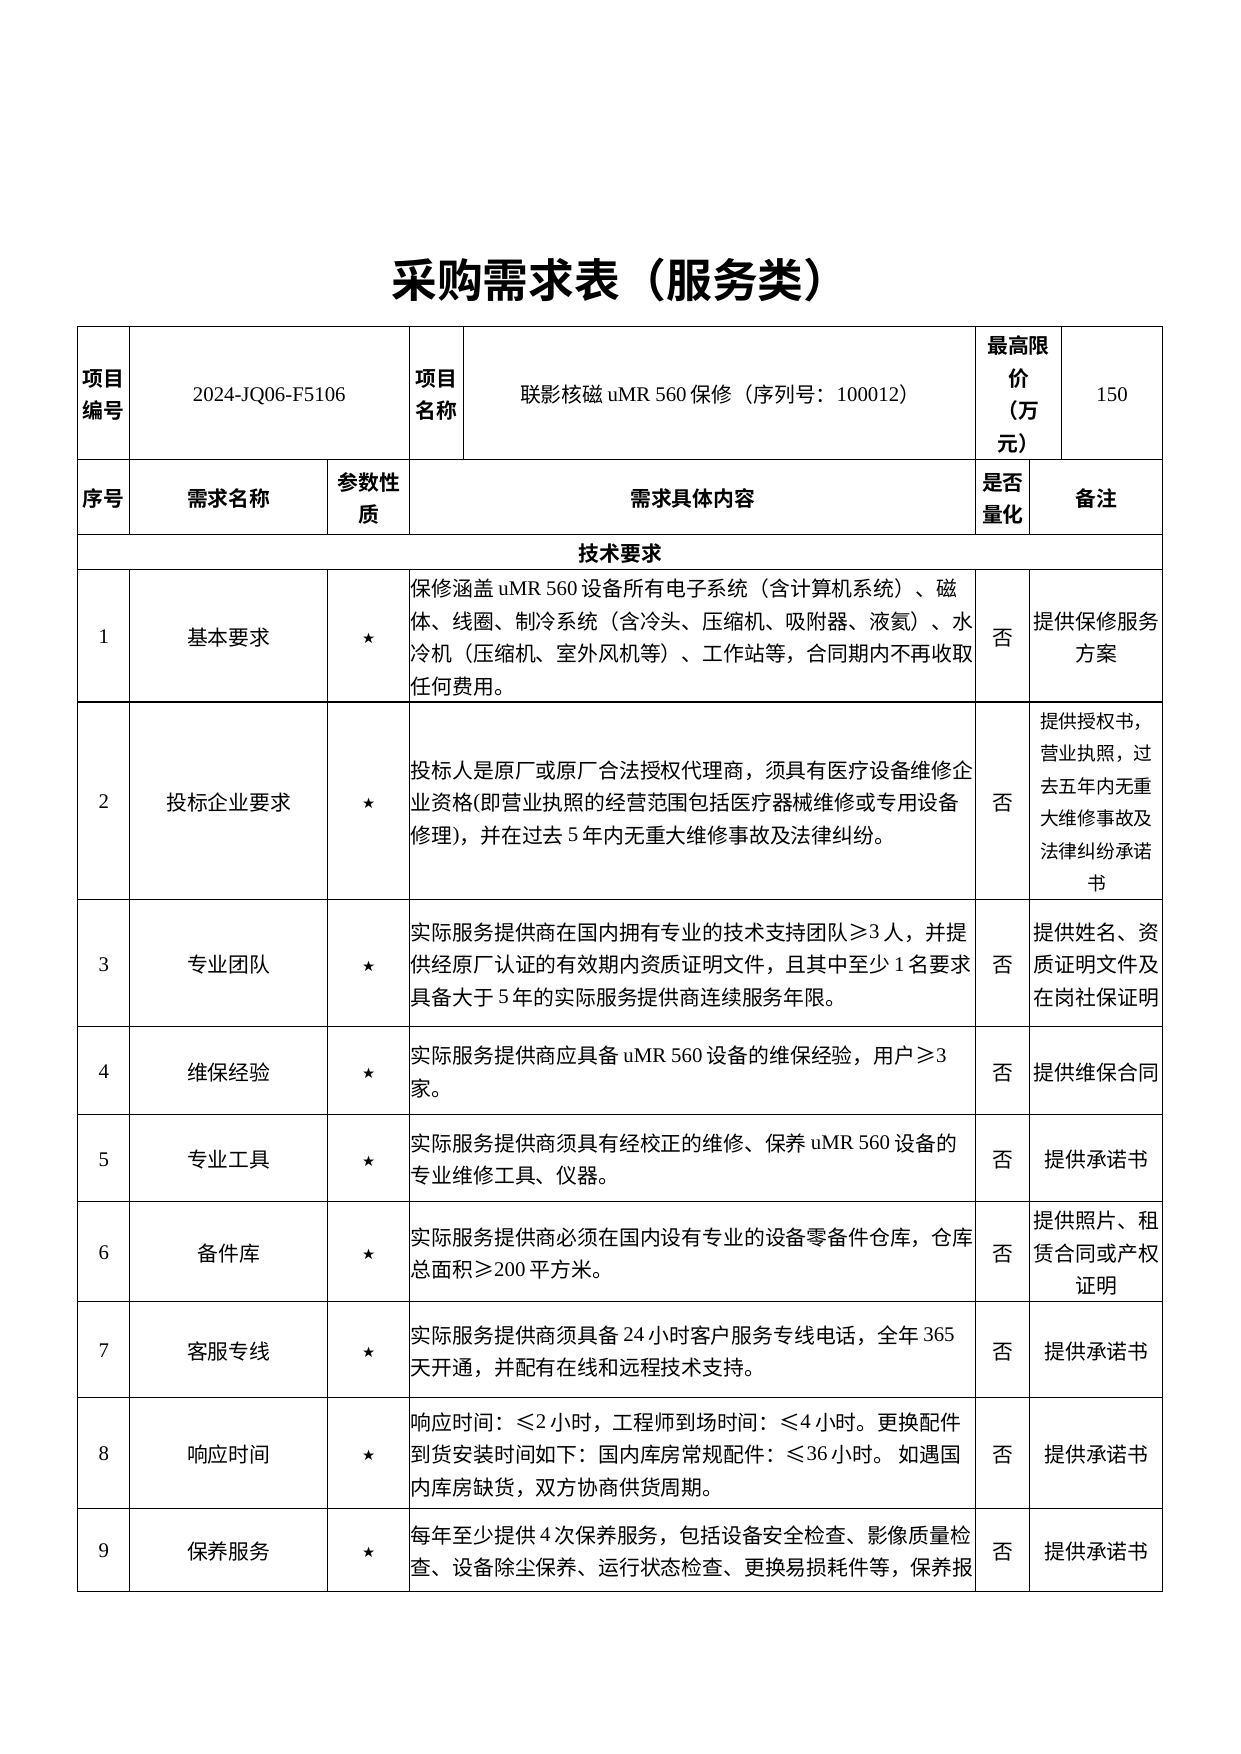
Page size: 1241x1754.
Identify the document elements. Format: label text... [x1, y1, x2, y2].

table_cell 150 [1062, 327, 1162, 459]
table_cell 投标人是原厂或原厂合法授权代理商，须具有医疗设备维修企业资格(即营业执照的经营范围包括医疗器械维修或专用设备修理)，并在过去5年内无重大维修事故及法律纠纷。 [410, 703, 975, 899]
table_cell ★ [328, 1398, 409, 1507]
table_cell 否 [976, 900, 1029, 1026]
table_cell 2024-JQ06-F5106 [130, 327, 409, 459]
table_cell 最高限价 （万元） [976, 327, 1061, 459]
table_cell 实际服务提供商须具备24小时客户服务专线电话，全年365天开通，并配有在线和远程技术支持。 [410, 1302, 975, 1397]
table_cell 客服专线 [130, 1302, 327, 1397]
table_cell 实际服务提供商应具备uMR 560设备的维保经验，用户≥3家。 [410, 1027, 975, 1113]
table_cell 4 [78, 1027, 129, 1113]
table_cell 3 [78, 900, 129, 1026]
table_cell 保养服务 [130, 1509, 327, 1591]
table_cell 否 [976, 570, 1029, 701]
table_cell ★ [328, 570, 409, 701]
table_cell 保修涵盖uMR 560设备所有电子系统（含计算机系统）、磁体、线圈、制冷系统（含冷头、压缩机、吸附器、液氦）、水冷机（压缩机、室外风机等）、工作站等，合同期内不再收取任何费用。 [410, 570, 975, 701]
table_cell 响应时间：≤2小时，工程师到场时间：≤4小时。更换配件到货安装时间如下：国内库房常规配件：≤36小时。 如遇国内库房缺货，双方协商供货周期。 [410, 1398, 975, 1507]
table_cell 专业团队 [130, 900, 327, 1026]
table_cell 7 [78, 1302, 129, 1397]
table_header 采购需求表（服务类） [78, 227, 1163, 326]
table_cell 备件库 [130, 1202, 327, 1301]
table_cell 提供承诺书 [1030, 1115, 1162, 1201]
table_cell ★ [328, 900, 409, 1026]
table_cell 否 [976, 1509, 1029, 1591]
table_cell 提供承诺书 [1030, 1302, 1162, 1397]
table_cell 提供维保合同 [1030, 1027, 1162, 1113]
table_cell 8 [78, 1398, 129, 1507]
table_cell 实际服务提供商须具有经校正的维修、保养uMR 560设备的专业维修工具、仪器。 [410, 1115, 975, 1201]
table_cell 提供保修服务方案 [1030, 570, 1162, 701]
table_cell 否 [976, 1302, 1029, 1397]
table_cell 9 [78, 1509, 129, 1591]
table_cell 提供照片、租赁合同或产权证明 [1030, 1202, 1162, 1301]
table_cell 提供承诺书 [1030, 1398, 1162, 1507]
table_cell 2 [78, 703, 129, 899]
table_cell 5 [78, 1115, 129, 1201]
table_cell 响应时间 [130, 1398, 327, 1507]
table_cell 6 [78, 1202, 129, 1301]
table_cell 投标企业要求 [130, 703, 327, 899]
table_cell 否 [976, 1202, 1029, 1301]
table_cell 实际服务提供商必须在国内设有专业的设备零备件仓库，仓库总面积≥200平方米。 [410, 1202, 975, 1301]
table_cell 项目名称 [410, 327, 463, 459]
table_cell 项目编号 [78, 327, 129, 459]
table_cell 参数性质 [328, 460, 409, 534]
table_cell 实际服务提供商在国内拥有专业的技术支持团队≥3人，并提供经原厂认证的有效期内资质证明文件，且其中至少1名要求具备大于5年的实际服务提供商连续服务年限。 [410, 900, 975, 1026]
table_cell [410, 1509, 975, 1591]
table_cell 维保经验 [130, 1027, 327, 1113]
table_cell 提供承诺书 [1030, 1509, 1162, 1591]
table_cell 需求名称 [130, 460, 327, 534]
table_cell 1 [78, 570, 129, 701]
table_cell 否 [976, 1398, 1029, 1507]
table_cell 序号 [78, 460, 129, 534]
table_cell 提供授权书，营业执照，过去五年内无重大维修事故及法律纠纷承诺书 [1030, 703, 1162, 899]
table_cell ★ [328, 1302, 409, 1397]
table_cell ★ [328, 1027, 409, 1113]
table_cell ★ [328, 1509, 409, 1591]
table_cell 技术要求 [78, 535, 1162, 569]
table_cell 否 [976, 1115, 1029, 1201]
table_cell 基本要求 [130, 570, 327, 701]
table_cell 是否量化 [976, 460, 1029, 534]
table_cell 否 [976, 703, 1029, 899]
table_cell ★ [328, 1202, 409, 1301]
table_cell 联影核磁uMR 560保修（序列号：100012） [464, 327, 975, 459]
table_cell 否 [976, 1027, 1029, 1113]
table_cell 专业工具 [130, 1115, 327, 1201]
table_cell ★ [328, 703, 409, 899]
table_cell ★ [328, 1115, 409, 1201]
table_cell 备注 [1030, 460, 1162, 534]
table_cell 提供姓名、资质证明文件及在岗社保证明 [1030, 900, 1162, 1026]
table_cell 需求具体内容 [410, 460, 975, 534]
